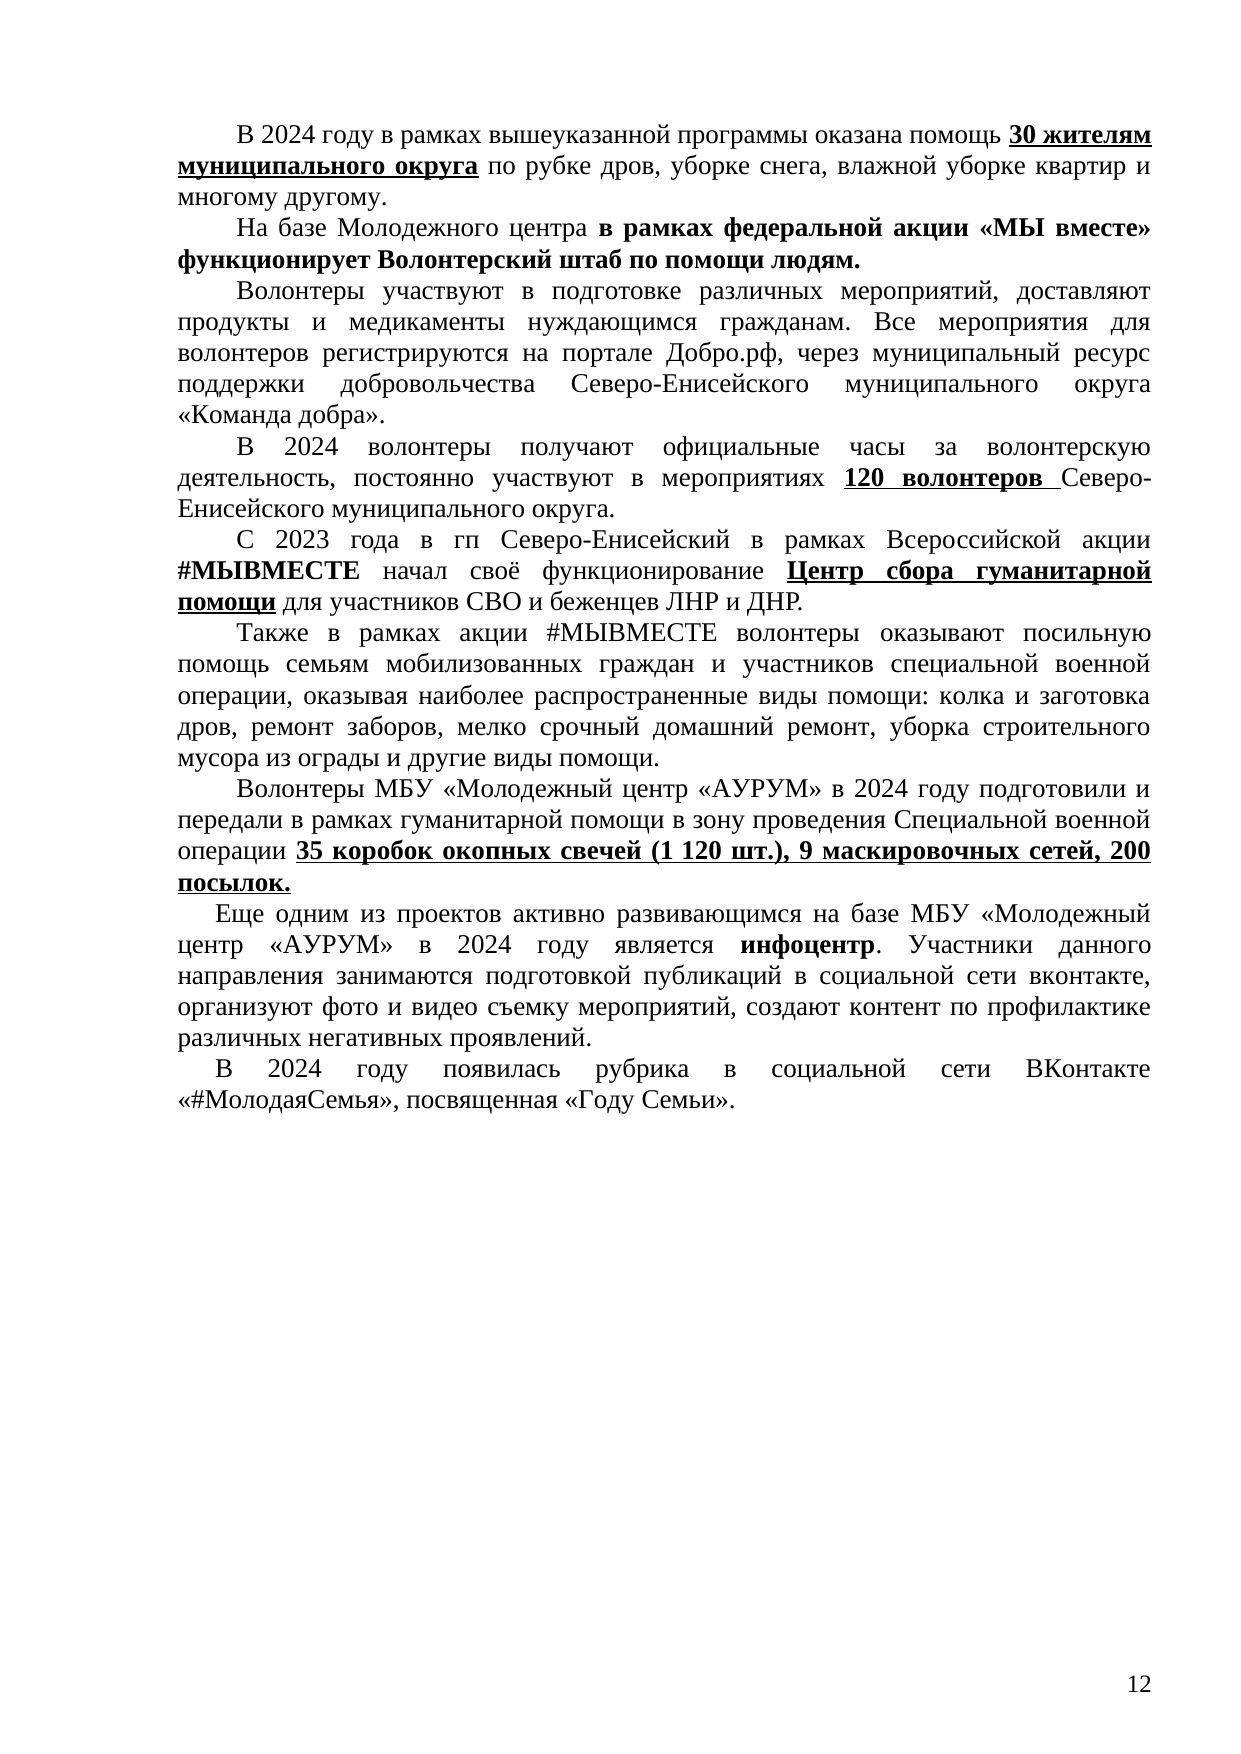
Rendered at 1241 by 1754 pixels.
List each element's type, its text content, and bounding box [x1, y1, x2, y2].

text Еще одним из проектов активно развивающимся на базе МБУ «Молодежный центр «АУРУМ» в 2024 году является инфоцентр. Участники данного направления занимаются подготовкой публикаций в социальной сети вконтакте, организуют фото и видео съемку мероприятий, создают контент по профилактике различных негативных проявлений. [177, 897, 1152, 1052]
text В 2024 году появилась рубрика в социальной сети ВКонтакте «#МолодаяСемья», посвященная «Году Семьи». [177, 1052, 1152, 1115]
text На базе Молодежного центра в рамках федеральной акции «МЫ вместе» функционирует Волонтерский штаб по помощи людям. [177, 212, 1152, 274]
text В 2024 волонтеры получают официальные часы за волонтерскую деятельность, постоянно участвуют в мероприятиях 120 волонтеров Северо-Енисейского муниципального округа. [177, 429, 1152, 523]
text Волонтеры МБУ «Молодежный центр «АУРУМ» в 2024 году подготовили и передали в рамках гуманитарной помощи в зону проведения Специальной военной операции 35 коробок окопных свечей (1 120 шт.), 9 маскировочных сетей, 200 посылок. [177, 772, 1152, 897]
text Также в рамках акции #МЫВМЕСТЕ волонтеры оказывают посильную помощь семьям мобилизованных граждан и участников специальной военной операции, оказывая наиболее распространенные виды помощи: колка и заготовка дров, ремонт заборов, мелко срочный домашний ремонт, уборка строительного мусора из ограды и другие виды помощи. [177, 616, 1152, 772]
text В 2024 году в рамках вышеуказанной программы оказана помощь 30 жителям муниципального округа по рубке дров, уборке снега, влажной уборке квартир и многому другому. [177, 118, 1152, 212]
text С 2023 года в гп Северо-Енисейский в рамках Всероссийской акции #МЫВМЕСТЕ начал своё функционирование Центр сбора гуманитарной помощи для участников СВО и беженцев ЛНР и ДНР. [177, 523, 1152, 616]
text Волонтеры участвуют в подготовке различных мероприятий, доставляют продукты и медикаменты нуждающимся гражданам. Все мероприятия для волонтеров регистрируются на портале Добро.рф, через муниципальный ресурс поддержки добровольчества Северо-Енисейского муниципального округа «Команда добра». [177, 274, 1152, 429]
